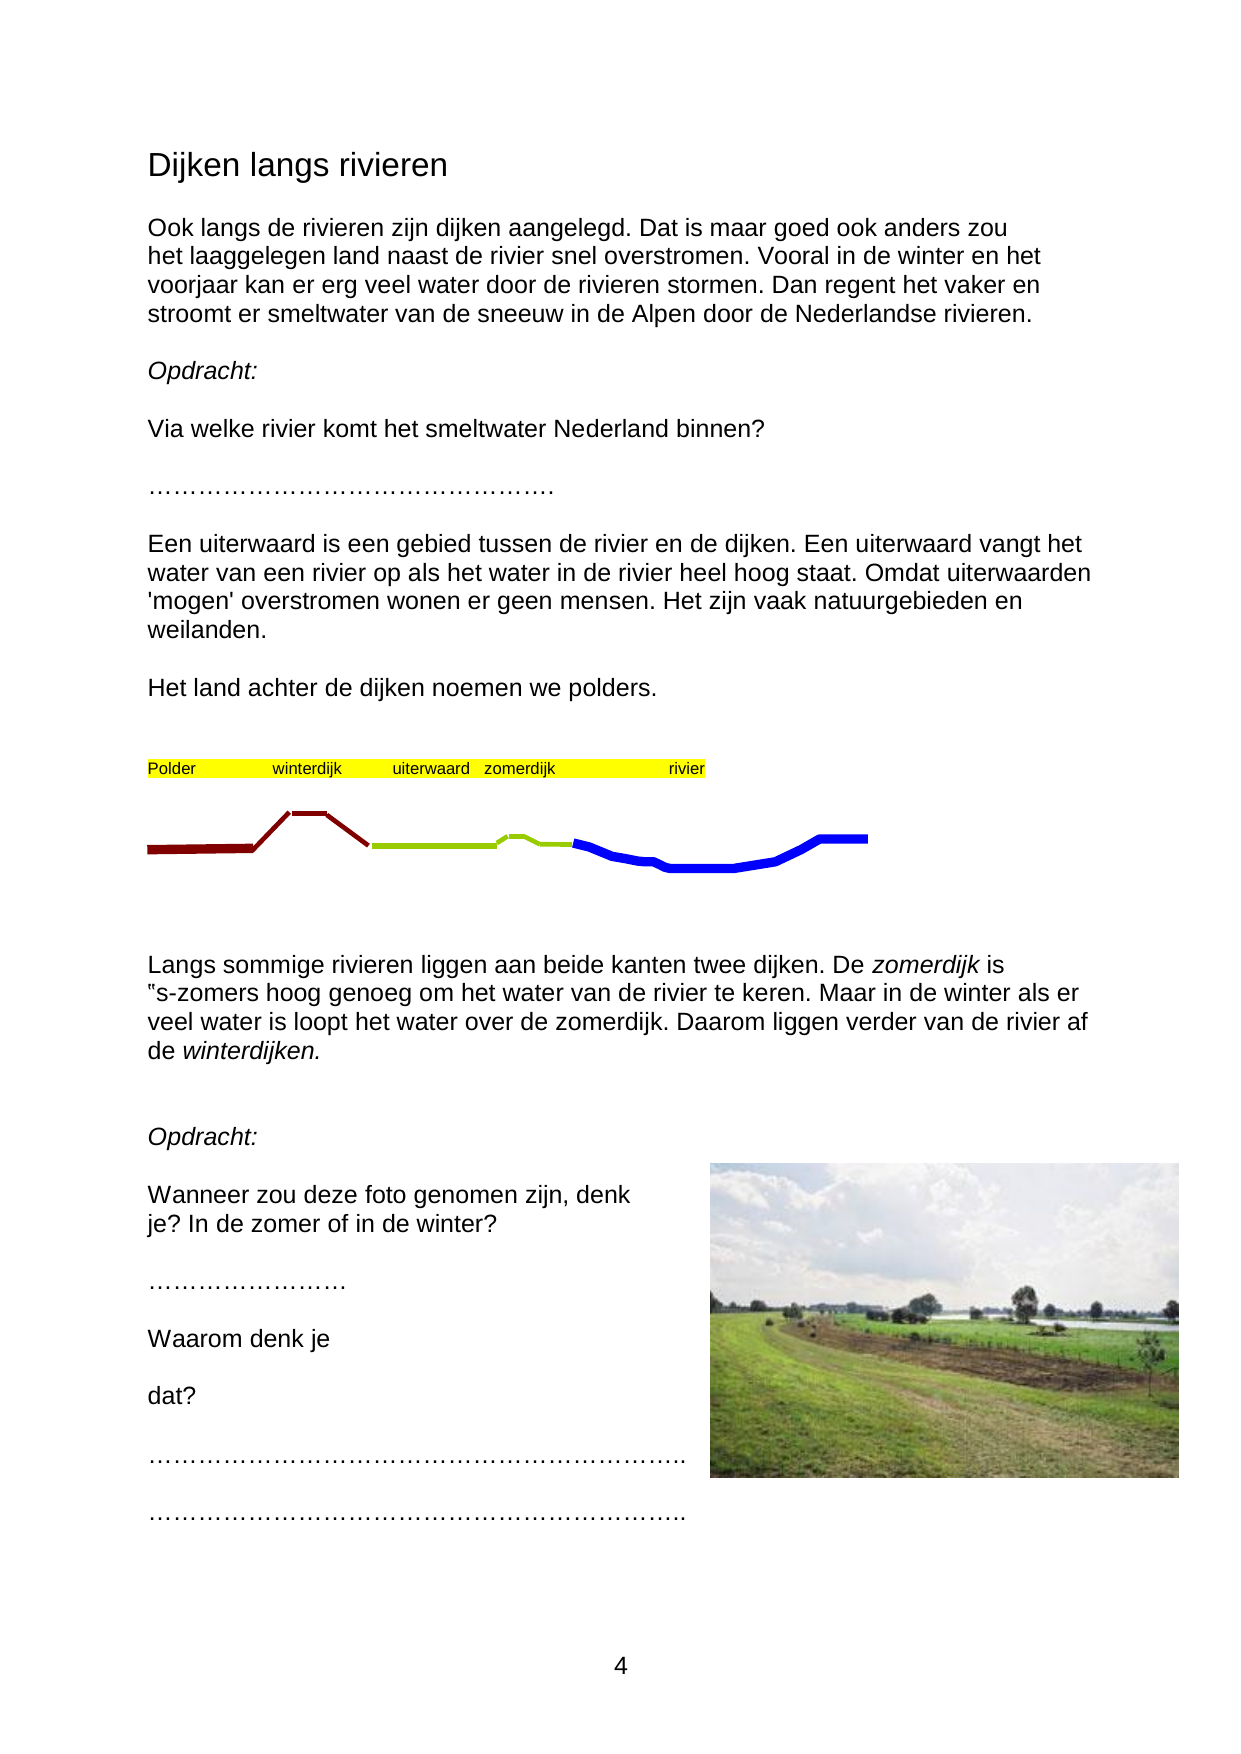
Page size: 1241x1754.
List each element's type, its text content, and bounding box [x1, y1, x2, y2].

text Ook langs de rivieren zijn dijken aangelegd. Dat is maar goed ook anders zou het laaggelegen land naast de rivier snel overstromen. Vooral in de winter en het voorjaar kan er erg veel water door de rivieren stormen. Dan regent het vaker en stroomt er smeltwater van de sneeuw in de Alpen door de Nederlandse rivieren. [147, 212, 1048, 327]
text Opdracht: [147, 356, 1190, 385]
text Het land achter de dijken noemen we polders. [147, 673, 1190, 701]
text ‟s-zomers hoog genoeg om het water van de rivier te keren. Maar in de winter als er veel water is loopt het water over de zomerdijk. Daarom liggen verder van de rivier af de winterdijken. [147, 979, 1091, 1065]
text ……………………………………………………….. [147, 1439, 1190, 1468]
text …………………………………………. [147, 471, 1190, 500]
text Wanneer zou deze foto genomen zijn, denk je? In de zomer of in de winter? [147, 1180, 670, 1237]
text Via welke rivier komt het smeltwater Nederland binnen? [147, 414, 1190, 442]
text ……………………………………………………….. [147, 1497, 1190, 1526]
text Langs sommige rivieren liggen aan beide kanten twee dijken. De zomerdijk is [147, 950, 1190, 979]
text …………………… Waarom denk je dat? [147, 1266, 385, 1410]
text Opdracht: [147, 1122, 1190, 1151]
picture [710, 1468, 1179, 1478]
picture [710, 1163, 1179, 1439]
text Polder winterdijk uiterwaard zomerdijk rivier [147, 759, 1190, 778]
subtitle Dijken langs rivieren [147, 145, 1190, 183]
text Een uiterwaard is een gebied tussen de rivier en de dijken. Een uiterwaard vangt het water van een rivier op als het water in de rivier heel hoog staat. Omdat uiterwaarden 'mogen' overstromen wonen er geen mensen. Het zijn vaak natuurgebieden en weilanden. [147, 529, 1134, 644]
